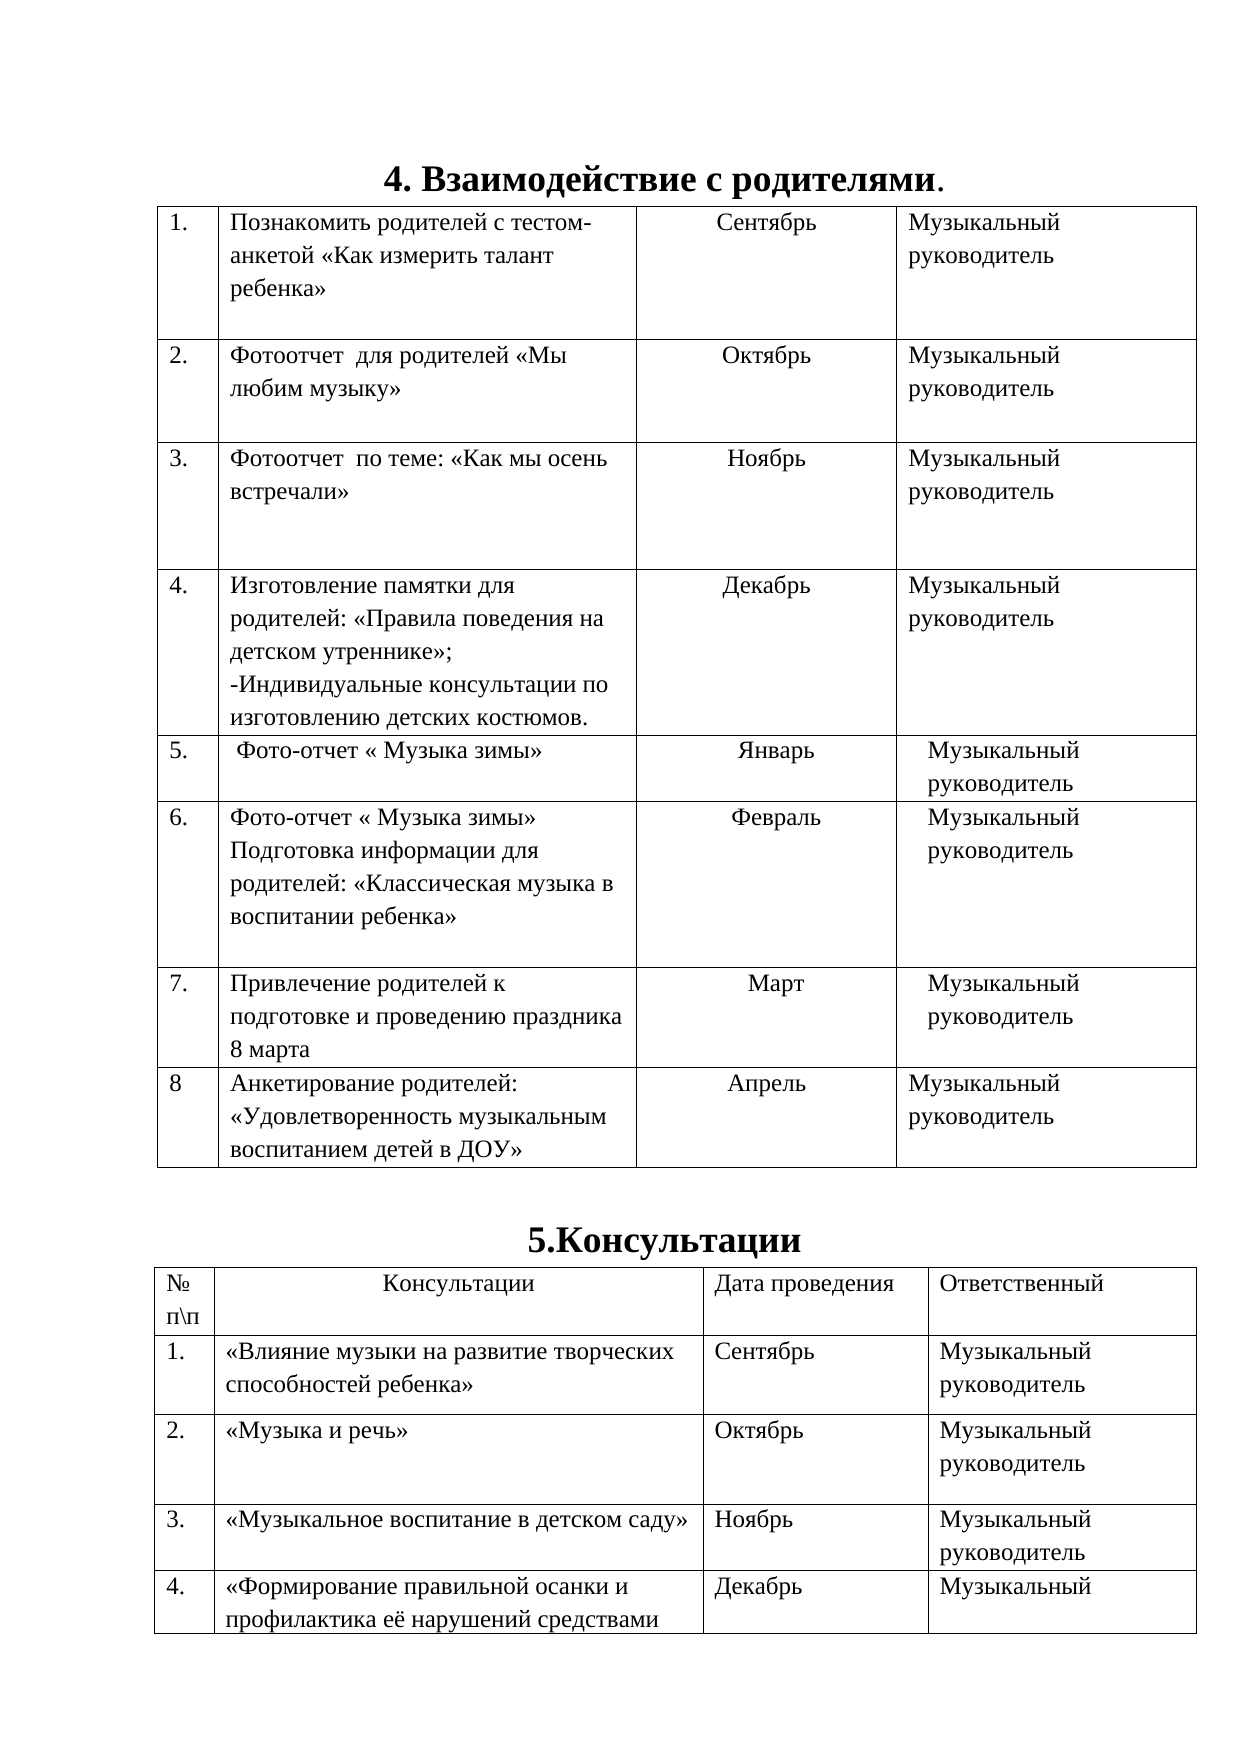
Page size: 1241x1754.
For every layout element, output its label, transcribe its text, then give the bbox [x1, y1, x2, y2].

table_header Ответственный [929, 1268, 1196, 1335]
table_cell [929, 1571, 1196, 1633]
table_cell 3. [155, 1505, 214, 1570]
table_cell Октябрь [637, 340, 896, 442]
table_cell «Влияние музыки на развитие творческих способностей ребенка» [215, 1336, 703, 1414]
table_cell 3. [158, 443, 218, 569]
table_cell 8 [158, 1068, 218, 1167]
text 5.Консультации [177, 1217, 1152, 1260]
table_cell Музыкальный руководитель [897, 443, 1196, 569]
table_cell 2. [155, 1415, 214, 1503]
table_cell 6. [158, 802, 218, 967]
table_cell 2. [158, 340, 218, 442]
table_cell Изготовление памятки для родителей: «Правила поведения на детском утреннике»; -Индивидуальные консультации по изготовлению детских костюмов. [219, 570, 636, 734]
table_cell Фото-отчет « Музыка зимы» [219, 736, 636, 801]
table_cell Музыкальный руководитель [897, 736, 1196, 801]
table_cell Апрель [637, 1068, 896, 1167]
table_header Музыкальный руководитель [897, 207, 1196, 339]
table_cell Музыкальный руководитель [897, 340, 1196, 442]
table_cell Январь [637, 736, 896, 801]
table_cell «Музыка и речь» [215, 1415, 703, 1503]
table_cell Октябрь [704, 1415, 928, 1503]
table_cell Февраль [637, 802, 896, 967]
table_cell Фотоотчет по теме: «Как мы осень встречали» [219, 443, 636, 569]
table_cell Декабрь [704, 1571, 928, 1633]
table_cell Анкетирование родителей: «Удовлетворенность музыкальным воспитанием детей в ДОУ» [219, 1068, 636, 1167]
table_cell Музыкальный руководитель [929, 1336, 1196, 1414]
table_cell Музыкальный руководитель [897, 570, 1196, 734]
table_cell Музыкальный руководитель [897, 968, 1196, 1067]
table_header № п\п [155, 1268, 214, 1335]
table_header 1. [158, 207, 218, 339]
table_header Познакомить родителей с тестом-анкетой «Как измерить талант ребенка» [219, 207, 636, 339]
table_cell Декабрь [637, 570, 896, 734]
text 4. Взаимодействие с родителями. [177, 157, 1152, 200]
table_cell 1. [155, 1336, 214, 1414]
table_cell Музыкальный руководитель [929, 1415, 1196, 1503]
table_cell Музыкальный руководитель [897, 802, 1196, 967]
table_cell Фото-отчет « Музыка зимы» Подготовка информации для родителей: «Классическая музыка в воспитании ребенка» [219, 802, 636, 967]
table_cell 7. [158, 968, 218, 1067]
table_cell Ноябрь [704, 1505, 928, 1570]
table_cell Фотоотчет для родителей «Мы любим музыку» [219, 340, 636, 442]
table_header Консультации [215, 1268, 703, 1335]
table_header Дата проведения [704, 1268, 928, 1335]
table_cell Ноябрь [637, 443, 896, 569]
table_cell Сентябрь [704, 1336, 928, 1414]
table_cell Музыкальный руководитель [897, 1068, 1196, 1167]
table_cell Привлечение родителей к подготовке и проведению праздника 8 марта [219, 968, 636, 1067]
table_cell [215, 1571, 703, 1633]
table_cell Музыкальный руководитель [929, 1505, 1196, 1570]
table_header Сентябрь [637, 207, 896, 339]
table_cell 5. [158, 736, 218, 801]
table_cell 4. [155, 1571, 214, 1633]
table_cell «Музыкальное воспитание в детском саду» [215, 1505, 703, 1570]
table_cell Март [637, 968, 896, 1067]
table_cell 4. [158, 570, 218, 734]
